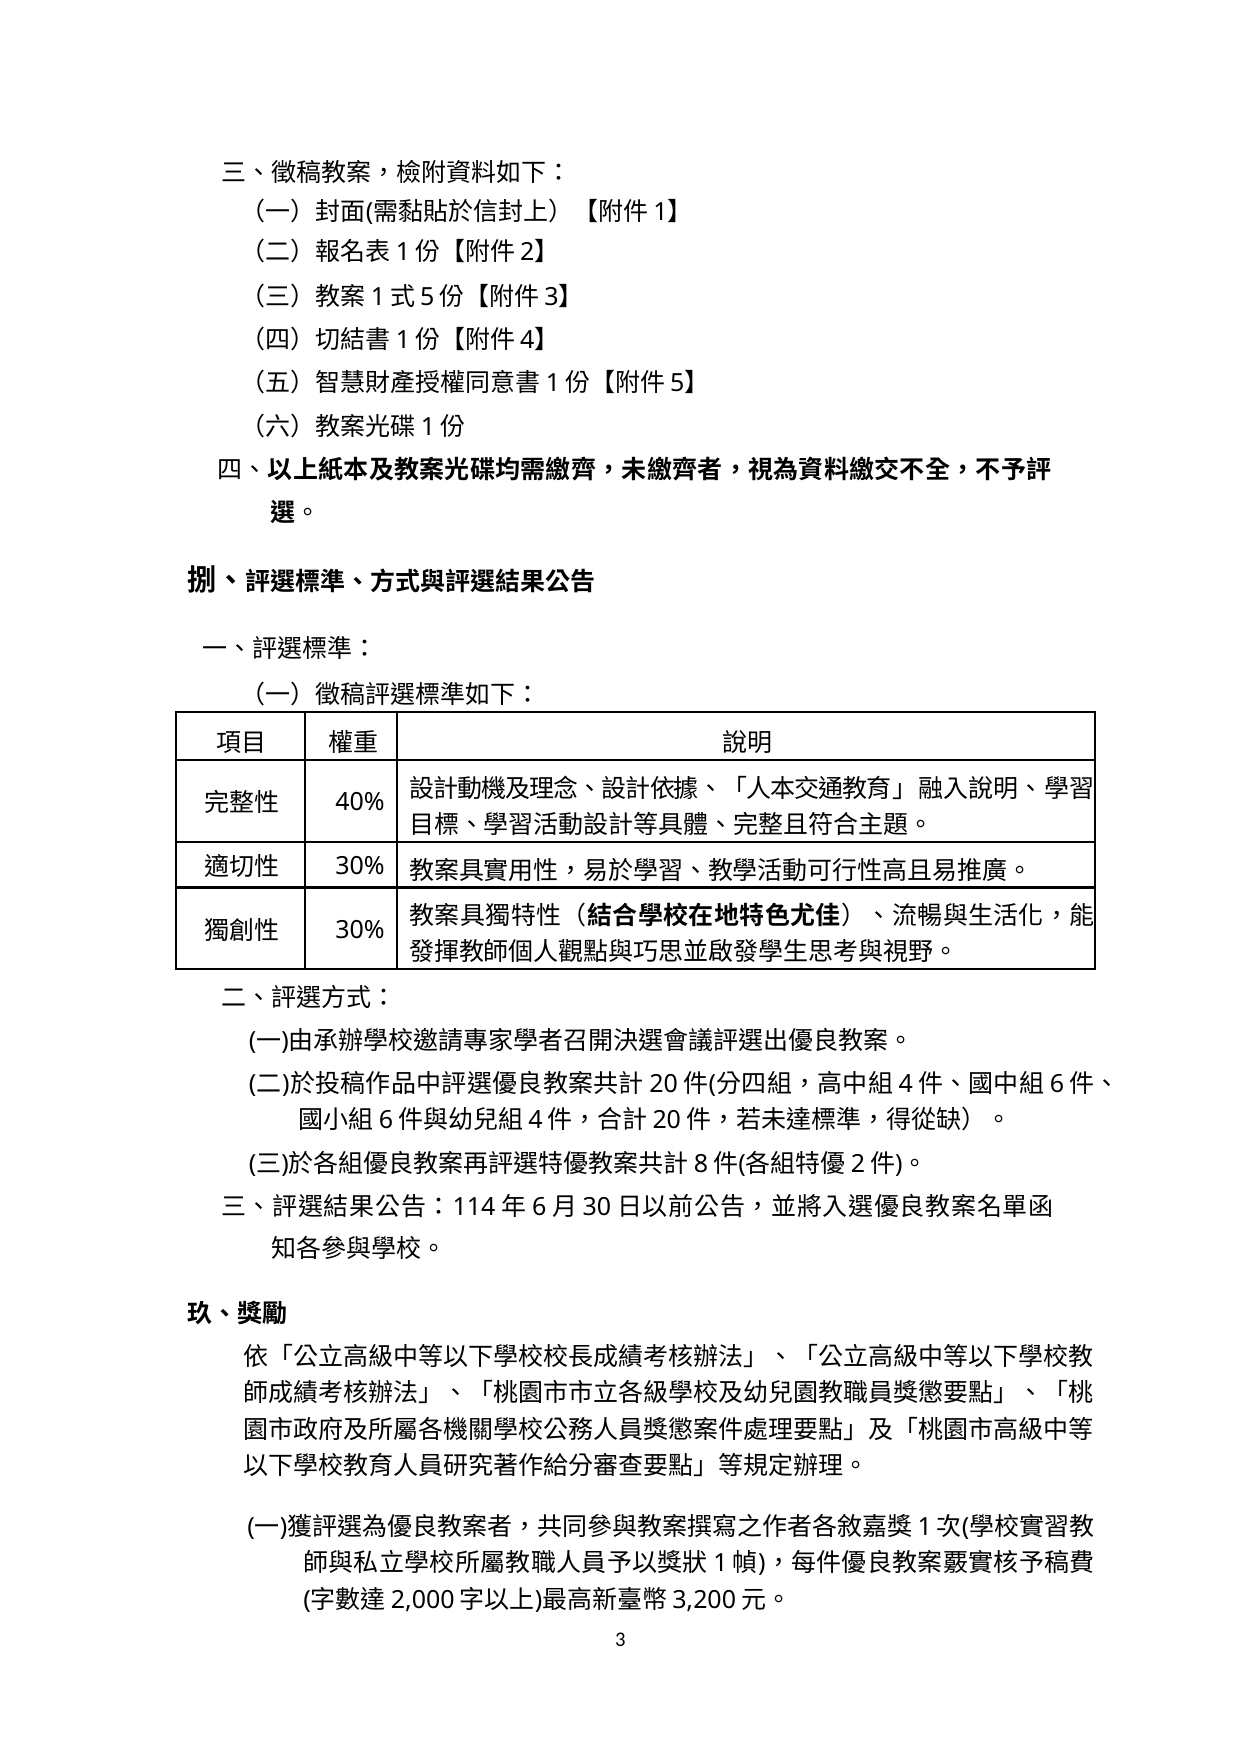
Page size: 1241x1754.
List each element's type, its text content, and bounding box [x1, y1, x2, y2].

text (一)由承辦學校邀請專家學者召開決選會議評選出優良教案。 [249, 1020, 1094, 1057]
text （五）智慧財產授權同意書1份【附件5】 [241, 363, 1094, 399]
text （二）報名表1份【附件2】 [241, 229, 1094, 269]
table_header 權重 [306, 713, 396, 759]
text 三、評選結果公告：114年6月30日以前公告，並將入選優良教案名單函知各參與學校。 [221, 1187, 1053, 1265]
table_cell 獨創性 [177, 889, 304, 968]
text (三)於各組優良教案再評選特優教案共計8件(各組特優2件)。 [249, 1143, 1094, 1179]
table_cell 30% [306, 889, 396, 968]
text 二、評選方式： [221, 977, 1094, 1013]
text 依「公立高級中等以下學校校長成績考核辦法」、「公立高級中等以下學校教師成績考核辦法」、「桃園市市立各級學校及幼兒園教職員獎懲要點」、「桃園市政府及所屬各機關學校公務人員獎懲案件處理要點」及「桃園市高級中等以下學校教育人員研究著作給分審查要點」等規定辦理。 [244, 1337, 1094, 1482]
table_header 項目 [177, 713, 304, 759]
text （六）教案光碟1份 [241, 406, 1094, 443]
table_cell 30% [306, 843, 396, 886]
text （四）切結書1份【附件4】 [241, 320, 1094, 356]
table_cell 適切性 [177, 843, 304, 886]
text 三、徵稿教案，檢附資料如下： [221, 152, 1094, 188]
table_cell 完整性 [177, 761, 304, 841]
text 捌、評選標準、方式與評選結果公告 [187, 556, 655, 599]
text （三）教案1式5份【附件3】 [241, 276, 1094, 312]
text (一)獲評選為優良教案者，共同參與教案撰寫之作者各敘嘉獎1次(學校實習教師與私立學校所屬教職人員予以獎狀1幀)，每件優良教案覈實核予稿費(字數達2,000字以上)最高新臺幣3,200元。 [241, 1507, 1094, 1615]
text 一、評選標準： [187, 628, 655, 664]
subtitle 玖、獎勵 [187, 1293, 1094, 1330]
table_header 說明 [398, 713, 1094, 759]
text (二)於投稿作品中評選優良教案共計20件(分四組，高中組4件、國中組6件、國小組6件與幼兒組4件，合計20件，若未達標準，得從缺）。 [249, 1064, 1094, 1136]
text （一）徵稿評選標準如下： [241, 671, 1094, 711]
text （一）封面(需黏貼於信封上）【附件1】 [241, 188, 1094, 229]
table_cell 設計動機及理念、設計依據、「人本交通教育」融入說明、學習目標、學習活動設計等具體、完整且符合主題。 [398, 761, 1094, 841]
table_cell 教案具實用性，易於學習、教學活動可行性高且易推廣。 [398, 843, 1094, 886]
table_cell 40% [306, 761, 396, 841]
subtitle 四、以上紙本及教案光碟均需繳齊，未繳齊者，視為資料繳交不全，不予評選。 [217, 449, 1054, 528]
table_cell 教案具獨特性（結合學校在地特色尤佳）、流暢與生活化，能發揮教師個人觀點與巧思並啟發學生思考與視野。 [398, 889, 1094, 968]
